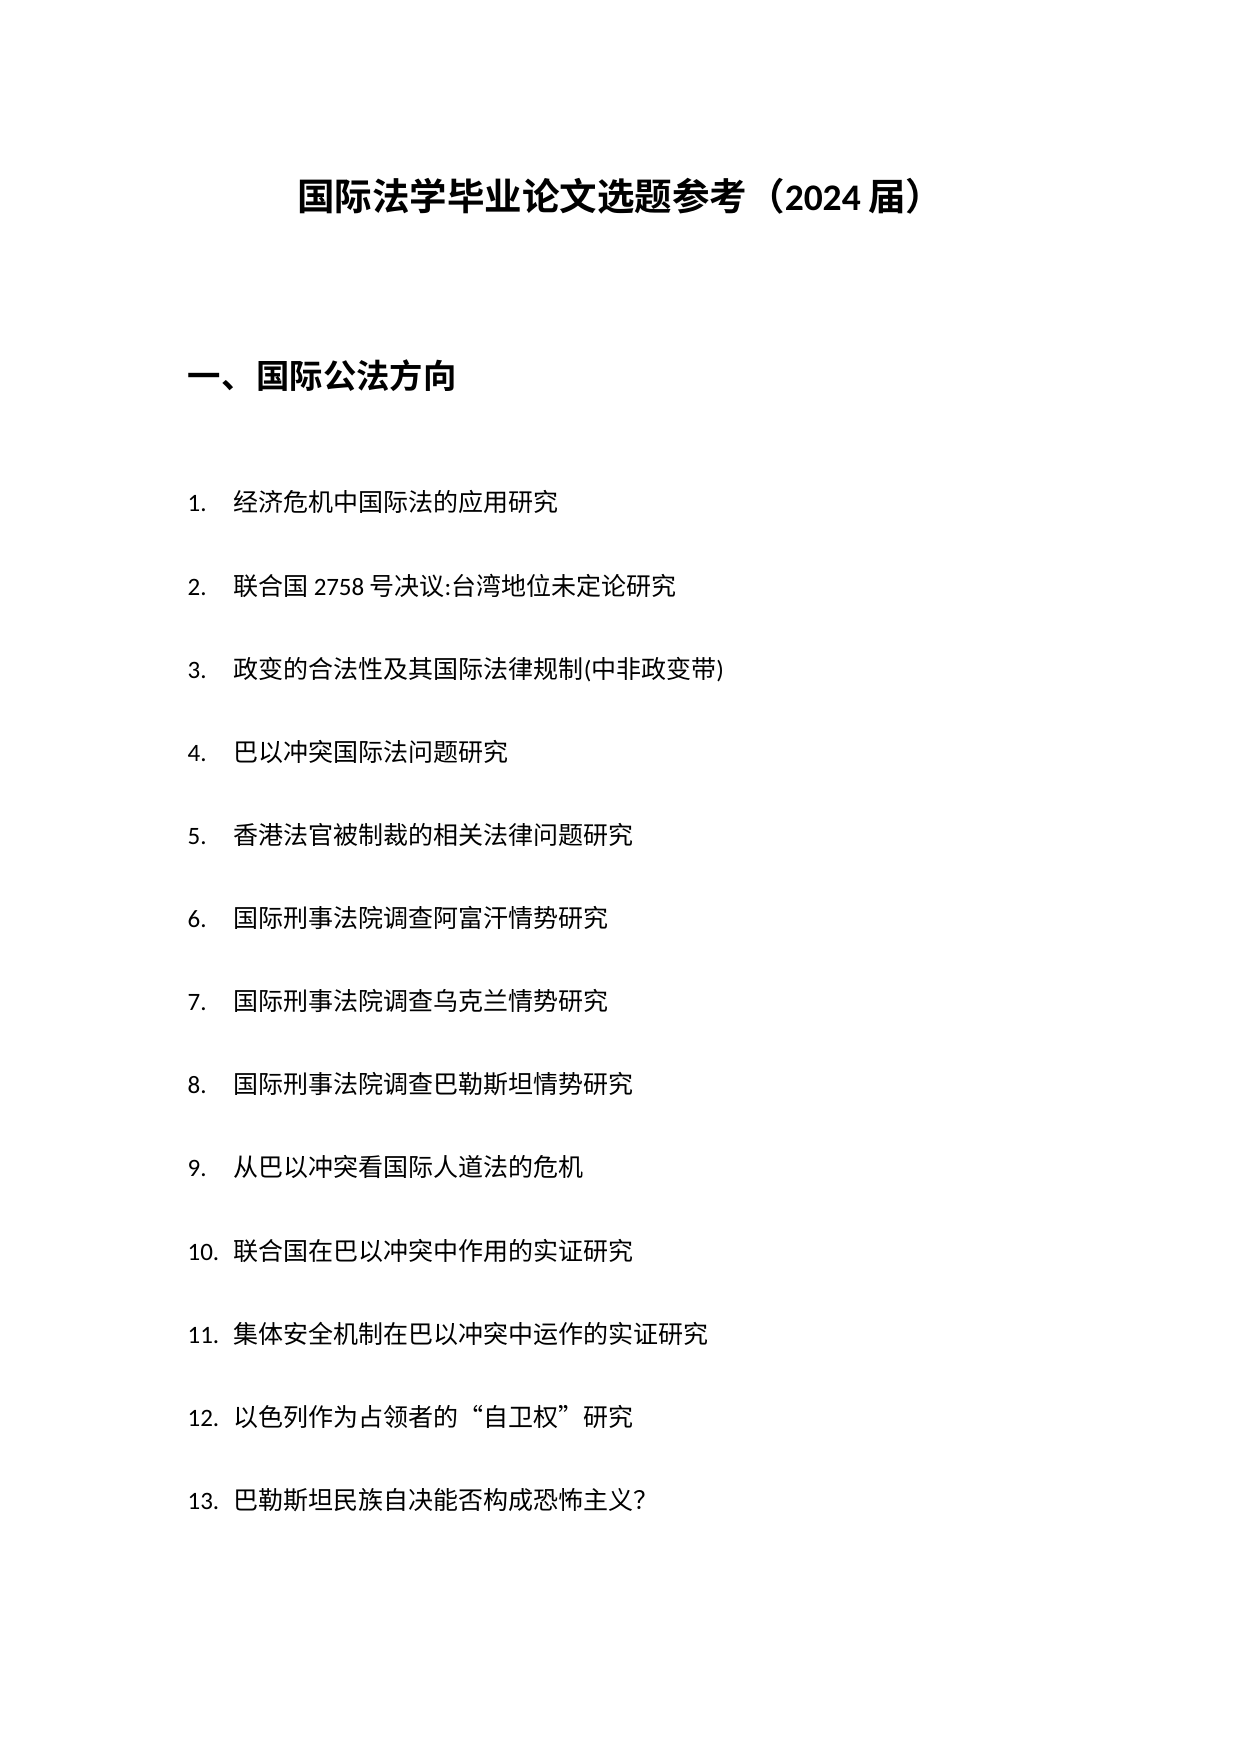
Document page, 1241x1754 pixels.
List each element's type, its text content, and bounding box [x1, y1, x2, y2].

list 巴勒斯坦民族自决能否构成恐怖主义？ [187, 1466, 1053, 1531]
list 政变的合法性及其国际法律规制(中非政变带) [187, 635, 1053, 700]
list 联合国2758号决议:台湾地位未定论研究 [187, 552, 1053, 617]
list 国际刑事法院调查巴勒斯坦情势研究 [187, 1050, 1053, 1115]
subtitle 国际公法方向 [187, 342, 1053, 407]
list 香港法官被制裁的相关法律问题研究 [187, 801, 1053, 866]
list 以色列作为占领者的“自卫权”研究 [187, 1383, 1053, 1448]
list 经济危机中国际法的应用研究 [187, 468, 1053, 533]
list 从巴以冲突看国际人道法的危机 [187, 1133, 1053, 1198]
text 国际法学毕业论文选题参考（2024届） [187, 162, 1053, 227]
list 国际刑事法院调查乌克兰情势研究 [187, 967, 1053, 1032]
list 联合国在巴以冲突中作用的实证研究 [187, 1217, 1053, 1282]
list 国际刑事法院调查阿富汗情势研究 [187, 884, 1053, 949]
list 巴以冲突国际法问题研究 [187, 718, 1053, 783]
list 集体安全机制在巴以冲突中运作的实证研究 [187, 1300, 1053, 1365]
